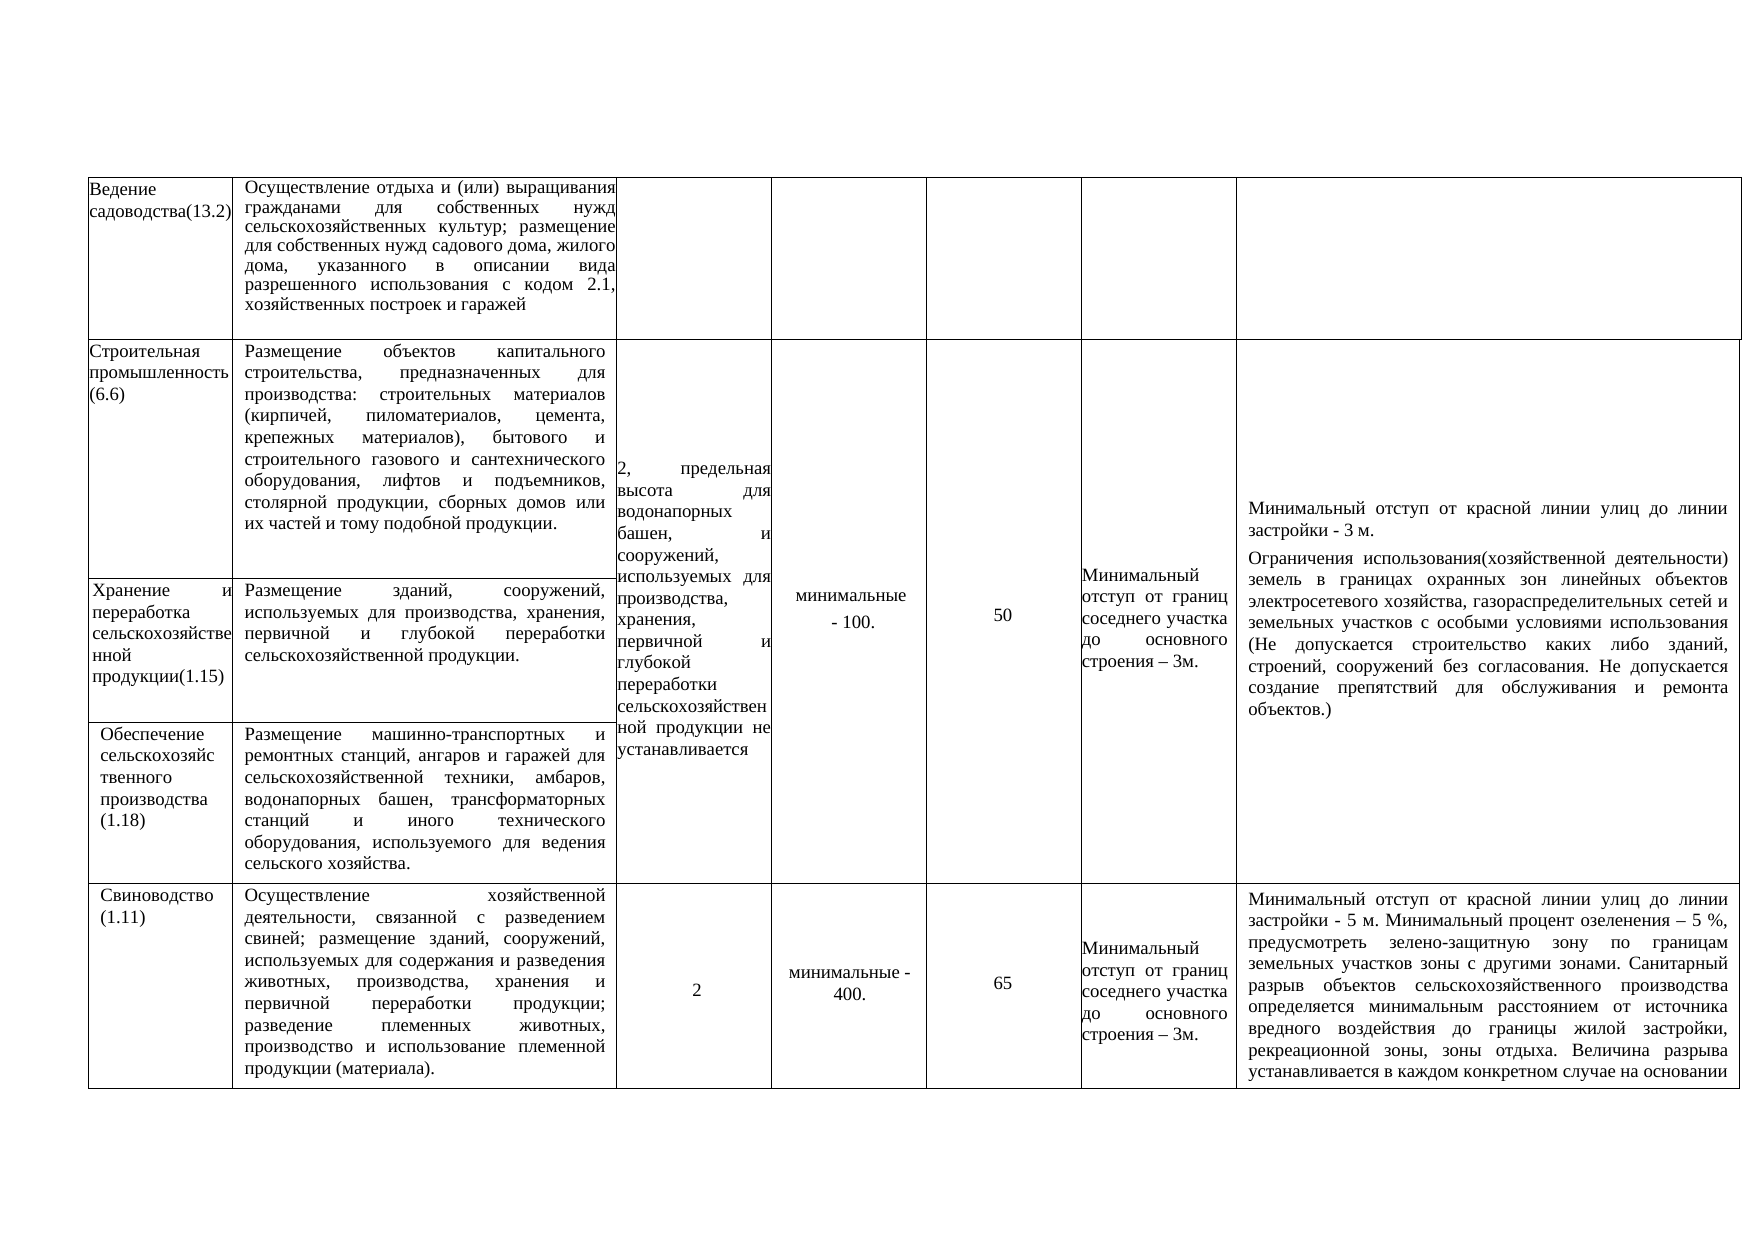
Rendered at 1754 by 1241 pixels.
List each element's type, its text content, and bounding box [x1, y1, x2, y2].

table_cell 65 [927, 884, 1081, 1088]
table_cell Свиноводство(1.11) [89, 884, 232, 1088]
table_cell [1082, 884, 1236, 1088]
table_cell Обеспечение сельскохозяйственного производства (1.18) [89, 723, 232, 883]
table_cell Хранение и переработка сельскохозяйственной продукции(1.15) [89, 579, 232, 722]
table_cell 50 [927, 340, 1081, 883]
table_cell 2, предельная высота для водонапорных башен, и сооружений, используемых для производства, хранения, первичной и глубокой переработки сельскохозяйственной продукции не устанавливается [617, 340, 771, 883]
table_cell Минимальный отступ от границ соседнего участка до основного строения – 3м. [1082, 340, 1236, 883]
table_cell Размещение зданий, сооружений, используемых для производства, хранения, первичной и глубокой переработки сельскохозяйственной продукции. [233, 579, 616, 722]
table_cell Размещение объектов капитального строительства, предназначенных для производства: строительных материалов (кирпичей, пиломатериалов, цемента, крепежных материалов), бытового и строительного газового и сантехнического оборудования, лифтов и подъемников, столярной продукции, сборных домов или их частей и тому подобной продукции. [233, 340, 616, 578]
table_cell Ведение садоводства(13.2) [89, 178, 232, 338]
table_cell 2 [617, 884, 771, 1088]
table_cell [1237, 884, 1739, 1088]
table_cell Осуществление хозяйственной деятельности, связанной с разведением свиней; размещение зданий, сооружений, используемых для содержания и разведения животных, производства, хранения и первичной переработки продукции; разведение племенных животных, производство и использование племенной продукции (материала). [233, 884, 616, 1088]
table_cell Строительная промышленность (6.6) [89, 340, 232, 578]
table_cell минимальные - 400. [772, 884, 926, 1088]
table_cell Размещение машинно-транспортных и ремонтных станций, ангаров и гаражей для сельскохозяйственной техники, амбаров, водонапорных башен, трансформаторных станций и иного технического оборудования, используемого для ведения сельского хозяйства. [233, 723, 616, 883]
table_cell Осуществление отдыха и (или) выращивания гражданами для собственных нужд сельскохозяйственных культур; размещение для собственных нужд садового дома, жилого дома, указанного в описании вида разрешенного использования с кодом 2.1, хозяйственных построек и гаражей [233, 178, 616, 338]
table_cell Минимальный отступ от красной линии улиц до линии застройки - 3 м. Ограничения использования(хозяйственной деятельности) земель в границах охранных зон линейных объектов электросетевого хозяйства, газораспределительных сетей и земельных участков с особыми условиями использования (Не допускается строительство каких либо зданий, строений, сооружений без согласования. Не допускается создание препятствий для обслуживания и ремонта объектов.) [1237, 340, 1739, 883]
table_cell минимальные - 100. [772, 340, 926, 883]
